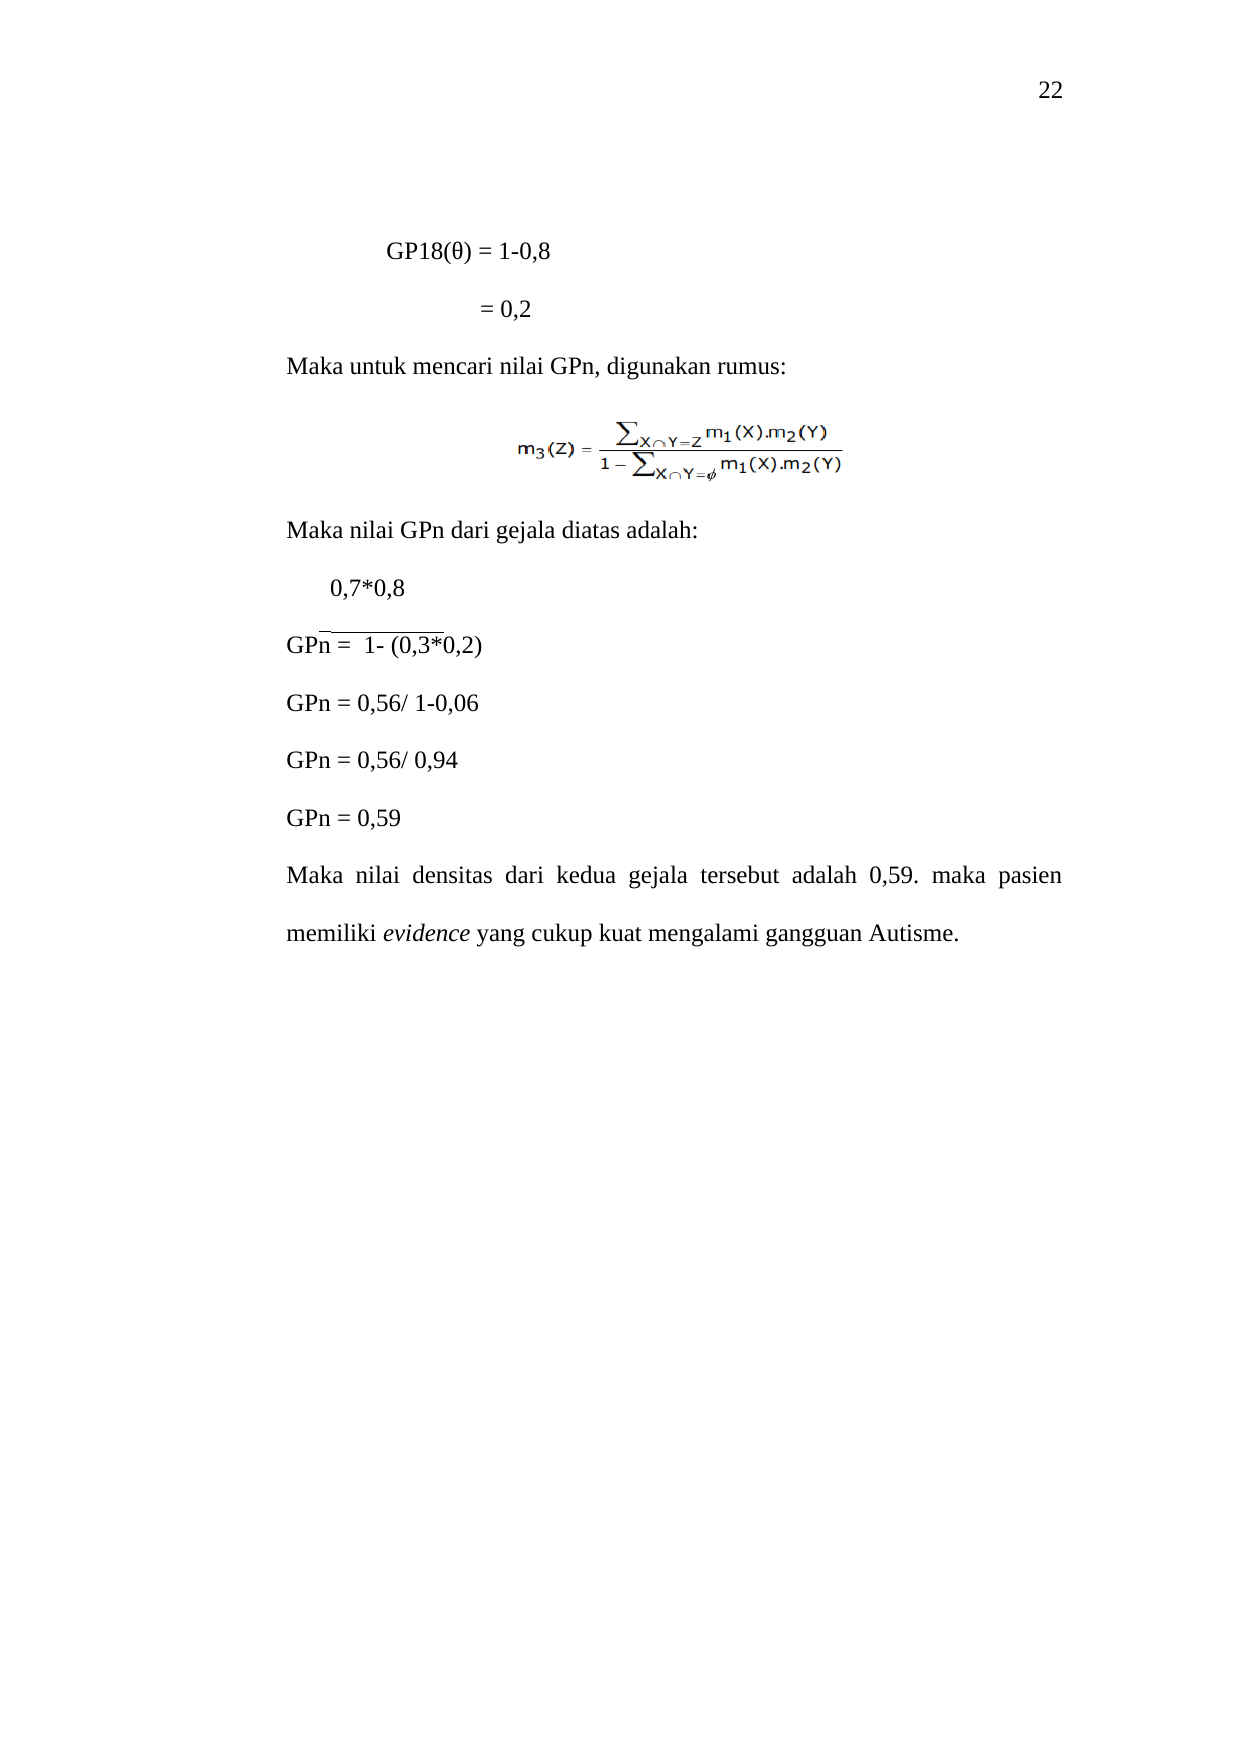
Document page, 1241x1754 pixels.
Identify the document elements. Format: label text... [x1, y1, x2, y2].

list GPn = 0,56/ 1-0,06 [286, 688, 1063, 716]
list GPn = 0,59 [286, 803, 1063, 831]
list Maka nilai GPn dari gejala diatas adalah: [286, 515, 1063, 544]
list GP18(θ) = 1-0,8 [286, 236, 1063, 265]
list GPn = 1- (0,3*0,2) [286, 630, 1063, 659]
list = 0,2 [286, 294, 1063, 322]
list 0,7*0,8 [286, 573, 1063, 601]
list Maka untuk mencari nilai GPn, digunakan rumus: [286, 351, 1063, 380]
list Maka nilai densitas dari kedua gejala tersebut adalah 0,59. maka pasien memiliki evidence yang cukup kuat mengalami gangguan Autisme. [286, 860, 1063, 946]
list GPn = 0,56/ 0,94 [286, 745, 1063, 774]
